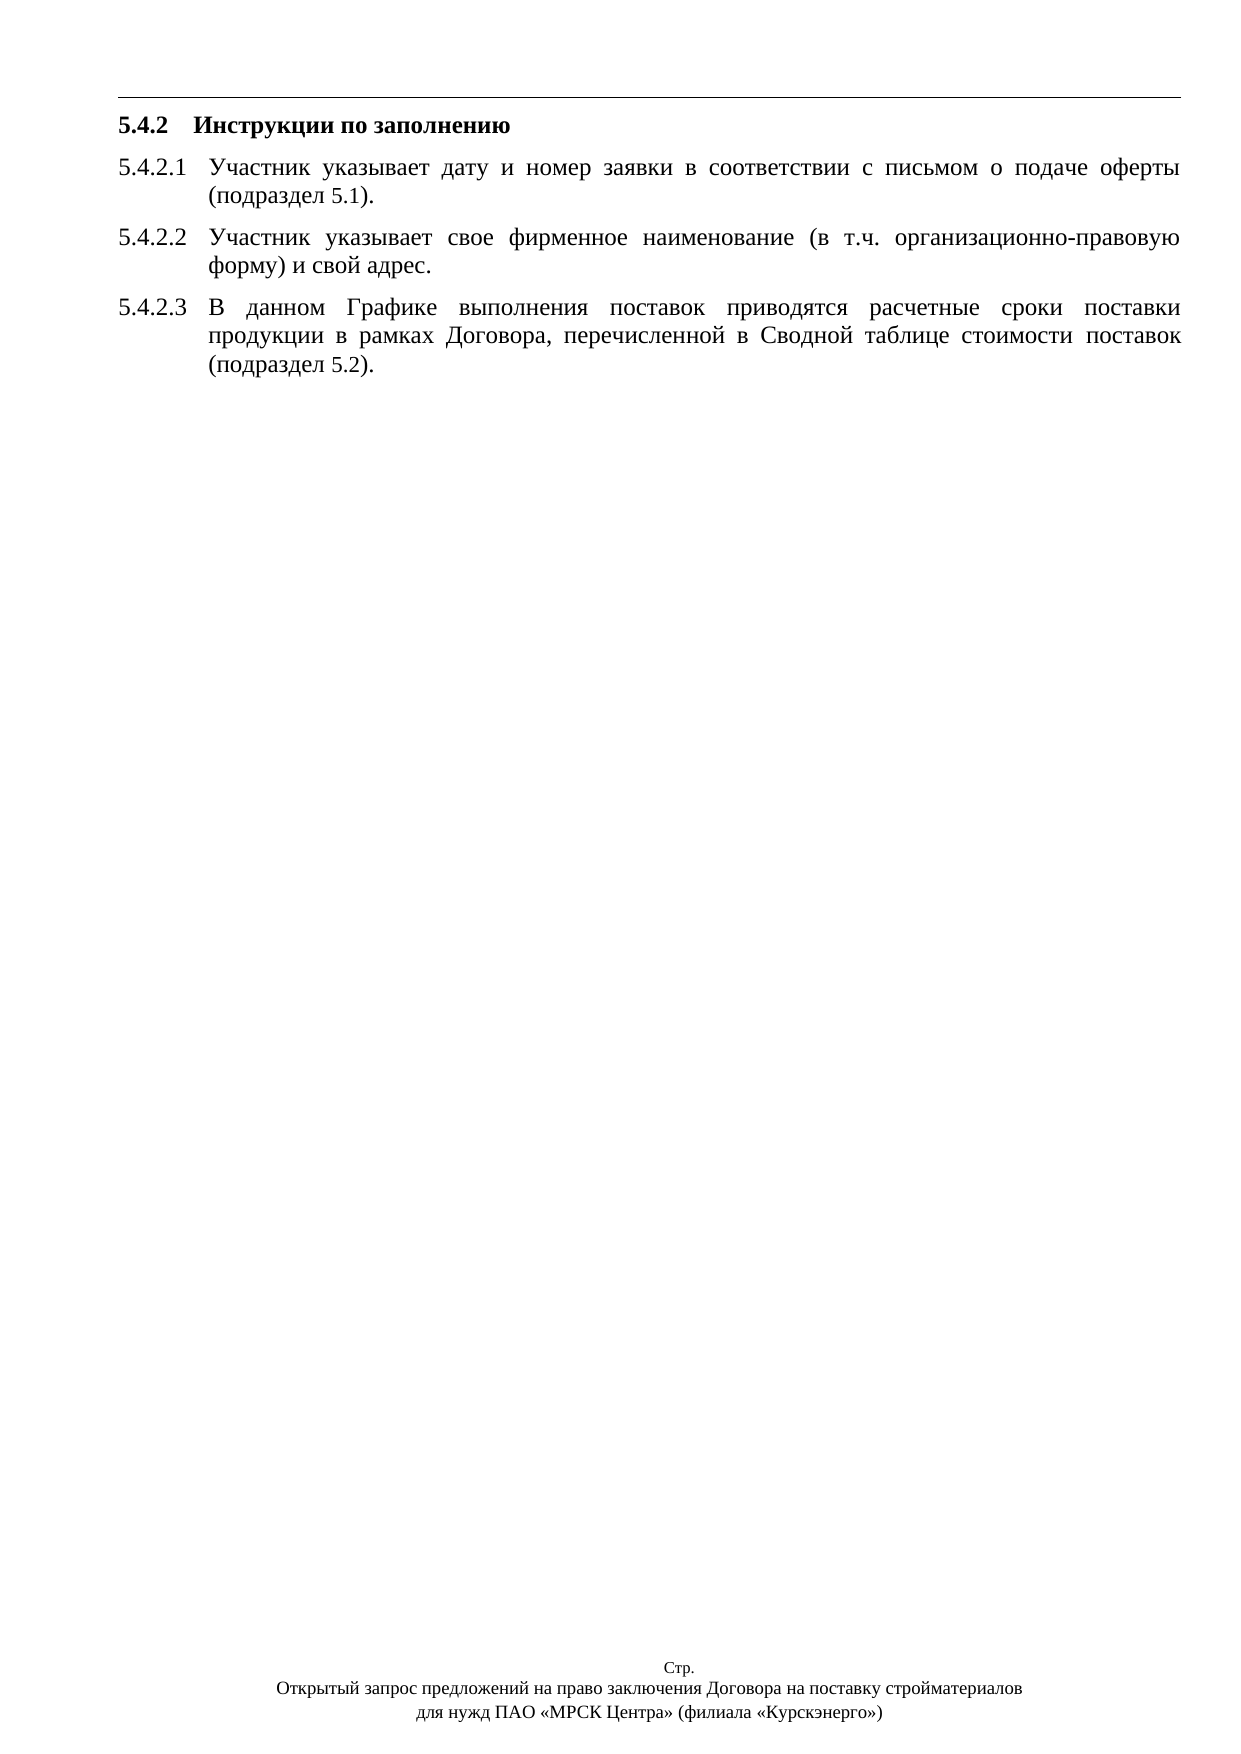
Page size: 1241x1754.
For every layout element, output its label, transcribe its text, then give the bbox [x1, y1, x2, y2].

list В данном Графике выполнения поставок приводятся расчетные сроки поставки продукции в рамках Договора, перечисленной в Сводной таблице стоимости поставок (подраздел 5.2). [118, 292, 1181, 378]
subtitle Инструкции по заполнению [118, 111, 1181, 139]
list Участник указывает дату и номер заявки в соответствии с письмом о подаче оферты (подраздел 5.1). [118, 152, 1181, 209]
list Участник указывает свое фирменное наименование (в т.ч. организационно-правовую форму) и свой адрес. [118, 222, 1181, 279]
